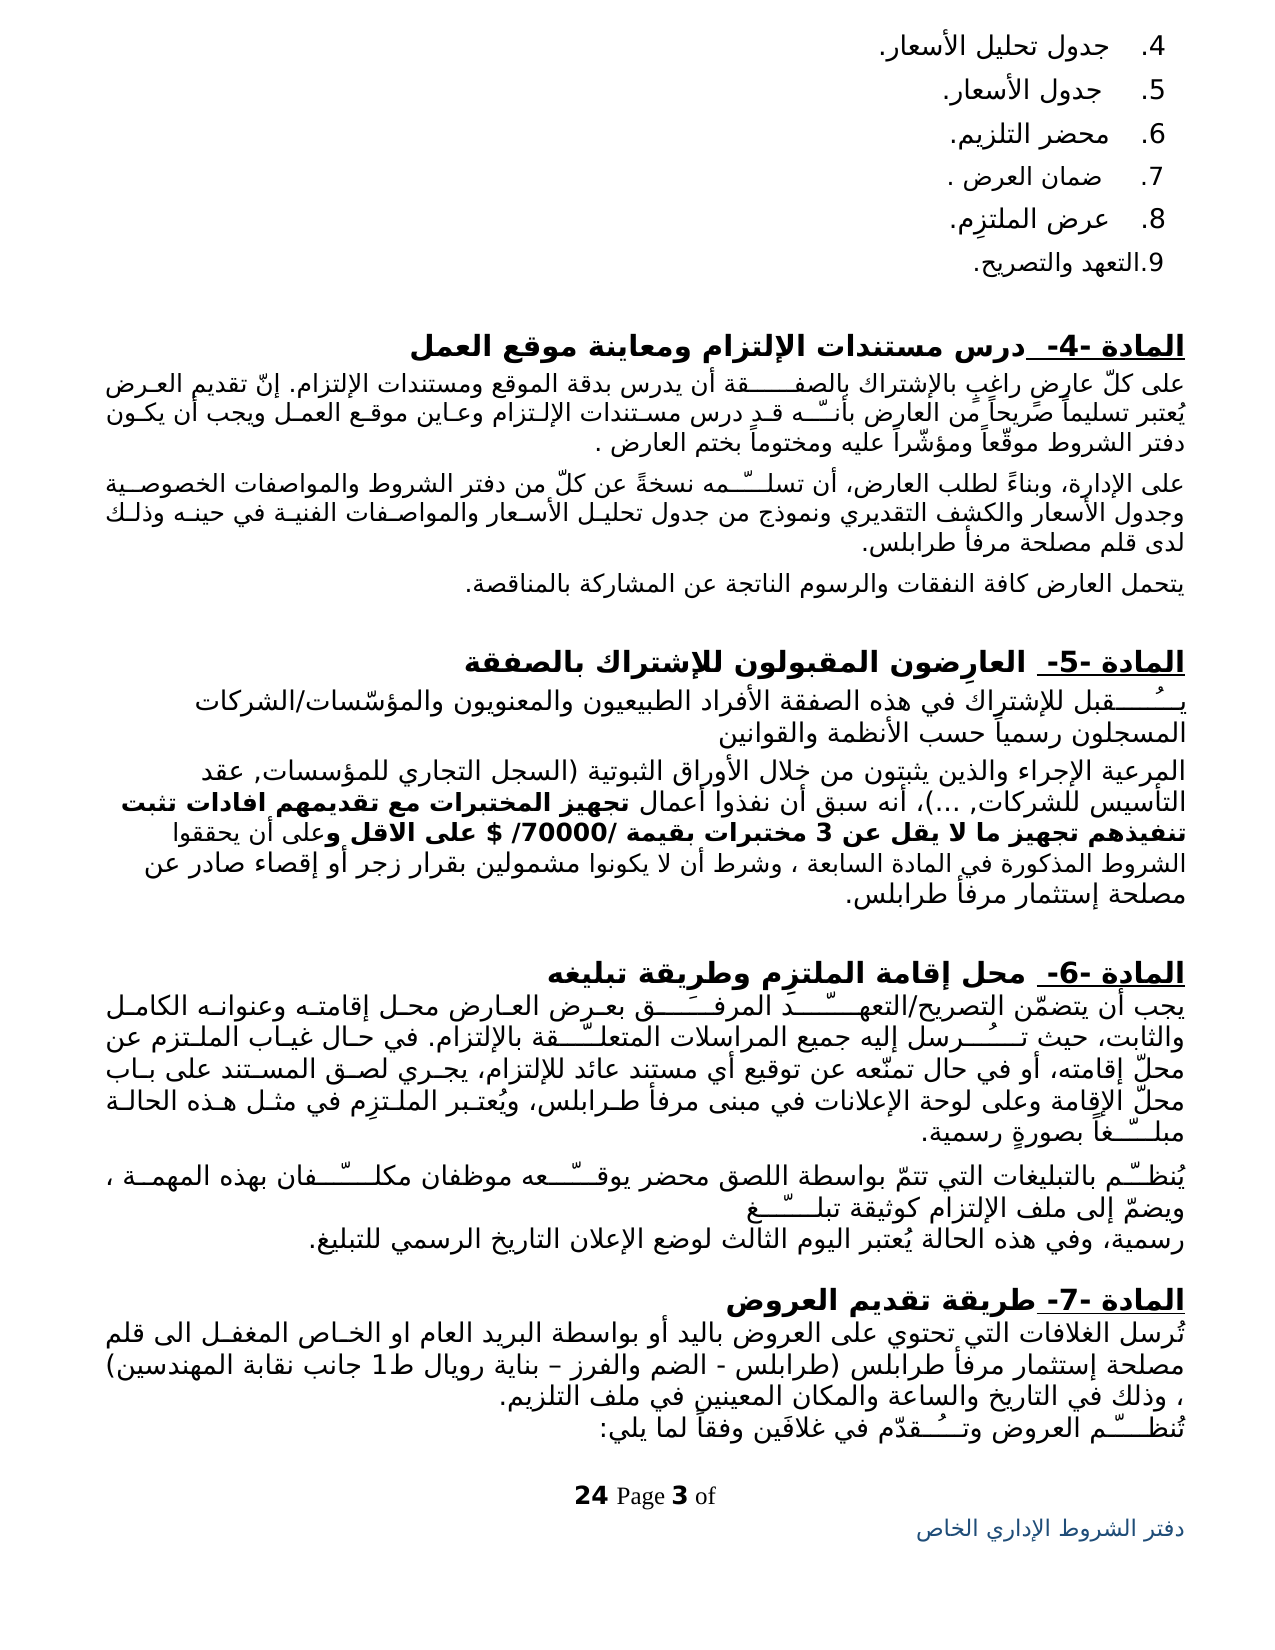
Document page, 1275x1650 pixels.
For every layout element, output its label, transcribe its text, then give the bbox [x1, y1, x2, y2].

text يجب أن يتضمّن التصريح/التعهــــّــــد المرفـــَـــق بعرض العارض محل إقامته وعنوانه الكامل والثابت، حيث تــــُـــرسل إليه جميع المراسلات المتعلــّـــقة بالإلتزام. في حال غياب الملتزم عن محلّ إقامته، أو في حال تمنّعه عن توقيع أي مستند عائد للإلتزام، يجري لصق المستند على باب محلّ الإقامة وعلى لوحة الإعلانات في مبنى مرفأ طرابلس، ويُعتبر الملتزِم في مثل هذه الحالة مبلـــّــغاً بصورةٍ رسمية. [105, 990, 1185, 1148]
list جدول تحليل الأسعار. [105, 30, 1140, 62]
text رسمية، وفي هذه الحالة يُعتبر اليوم الثالث لوضع الإعلان التاريخ الرسمي للتبليغ. [105, 1223, 1185, 1255]
text تُرسل الغلافات التي تحتوي على العروض باليد أو بواسطة البريد العام او الخاص المغفل الى قلم مصلحة إستثمار مرفأ طرابلس (طرابلس - الضم والفرز – بناية رويال ط1 جانب نقابة المهندسين) ، وذلك في التاريخ والساعة والمكان المعينين في ملف التلزيم. [105, 1317, 1185, 1412]
list محضر التلزيم. [105, 118, 1140, 150]
text المادة -7- طريقة تقديم العروض [105, 1283, 1185, 1317]
text على كلّ عارضٍ راغبٍ بالإشتراك بالصفــــــقة أن يدرس بدقة الموقع ومستندات الإلتزام. إنّ تقديم العرض يُعتبر تسليماً صريحاً من العارض بأنــّــه قد درس مستندات الإلتزام وعاين موقع العمل ويجب أن يكون دفتر الشروط موقّعاً ومؤشّراً عليه ومختوماً بختم العارض . [105, 369, 1185, 457]
text تُنظــــّـم العروض وتـــُــقدّم في غلافَين وفقاً لما يلي: [105, 1412, 1185, 1444]
list التعهد والتصريح. [105, 248, 1140, 277]
text المادة -5- العارِضون المقبولون للإشتراك بالصفقة [105, 645, 1185, 679]
text المرعية الإجراء والذين يثبتون من خلال الأوراق الثبوتية (السجل التجاري للمؤسسات, عقد التأسيس للشركات, ...)، أنه سبق أن نفذوا أعمال تجهيز المختبرات مع تقديمهم افادات تثبت تنفيذهم تجهيز ما لا يقل عن 3 مختبرات بقيمة /70000/ $ على الاقل وعلى أن يحققوا الشروط المذكورة في المادة السابعة ، وشرط أن لا يكونوا مشمولين بقرار زجر أو إقصاء صادر عن مصلحة إستثمار مرفأ طرابلس. [105, 755, 1187, 910]
list ضمان العرض . [105, 162, 1140, 191]
list جدول الأسعار. [105, 74, 1140, 106]
text يتحمل العارض كافة النفقات والرسوم الناتجة عن المشاركة بالمناقصة. [105, 569, 1185, 599]
text المادة -4- درس مستندات الإلتزام ومعاينة موقع العمل [105, 329, 1185, 363]
list عرض الملتزِم. [105, 204, 1140, 235]
text يـــُـــــقبل للإشتراك في هذه الصفقة الأفراد الطبيعيون والمعنويون والمؤسّسات/الشركات المسجلون رسمياً حسب الأنظمة والقوانين [105, 685, 1187, 748]
text يُنظــّـم بالتبليغات التي تتمّ بواسطة اللصق محضر يوقـــّـــعه موظفان مكلــــّـــفان بهذه المهمة ، ويضمّ إلى ملف الإلتزام كوثيقة تبلــــّـــغ [105, 1160, 1185, 1223]
text على الإدارة، وبناءً لطلب العارض، أن تسلـــّــمه نسخةً عن كلّ من دفتر الشروط والمواصفات الخصوصية وجدول الأسعار والكشف التقديري ونموذج من جدول تحليل الأسعار والمواصفات الفنية في حينه وذلك لدى قلم مصلحة مرفأ طرابلس. [105, 469, 1185, 557]
text المادة -6- محل إقامة الملتزِم وطريقة تبليغه [105, 956, 1185, 990]
